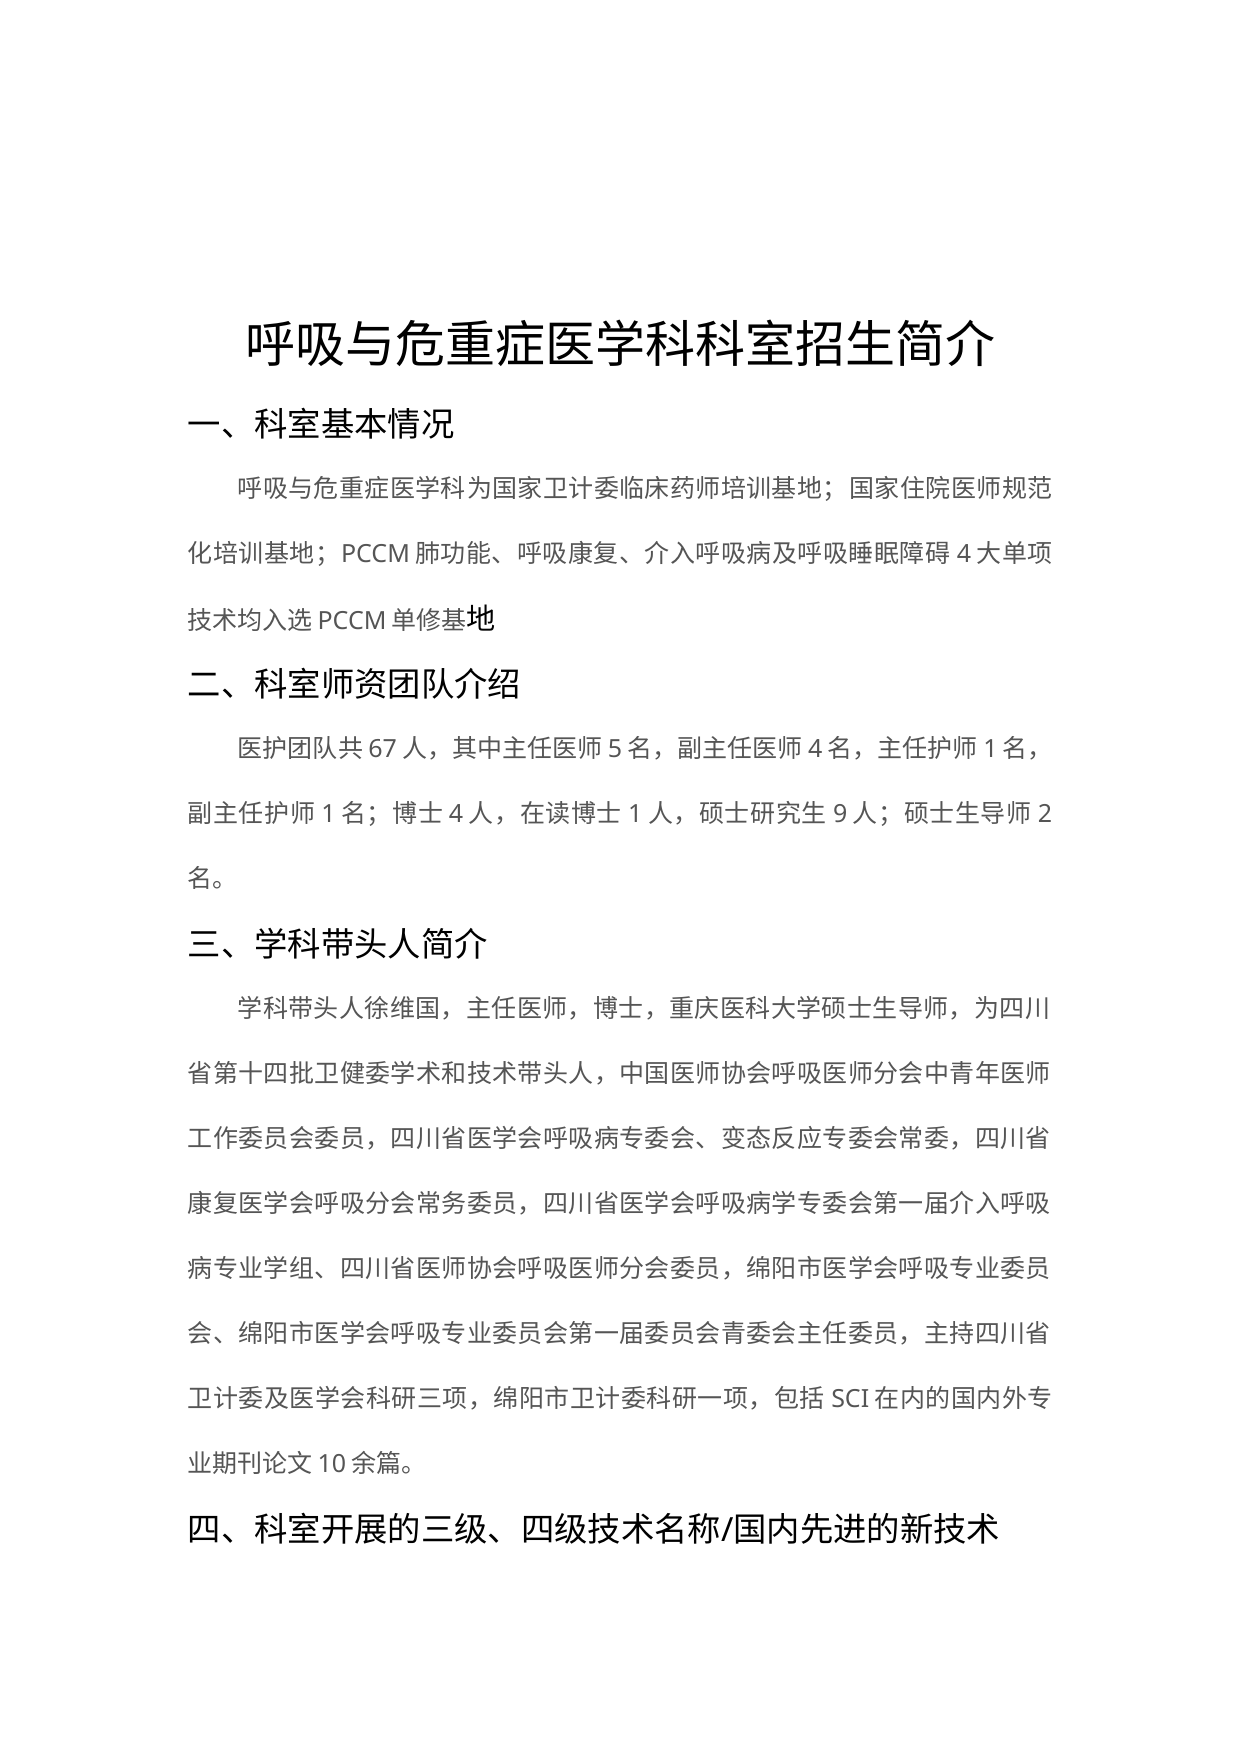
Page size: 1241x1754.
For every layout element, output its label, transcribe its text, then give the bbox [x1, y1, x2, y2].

text 医护团队共67人，其中主任医师5名，副主任医师4名，主任护师1名，副主任护师1名；博士4人，在读博士1人，硕士研究生9人；硕士生导师2名。 [187, 714, 1053, 909]
text 呼吸与危重症医学科为国家卫计委临床药师培训基地；国家住院医师规范化培训基地；PCCM肺功能、呼吸康复、介入呼吸病及呼吸睡眠障碍4大单项技术均入选PCCM单修基地 [187, 454, 1053, 649]
list 一、科室基本情况 [187, 389, 1053, 454]
text 学科带头人徐维国，主任医师，博士，重庆医科大学硕士生导师，为四川省第十四批卫健委学术和技术带头人，中国医师协会呼吸医师分会中青年医师工作委员会委员，四川省医学会呼吸病专委会、变态反应专委会常委，四川省康复医学会呼吸分会常务委员，四川省医学会呼吸病学专委会第一届介入呼吸病专业学组、四川省医师协会呼吸医师分会委员，绵阳市医学会呼吸专业委员会、绵阳市医学会呼吸专业委员会第一届委员会青委会主任委员，主持四川省卫计委及医学会科研三项，绵阳市卫计委科研一项，包括SCI在内的国内外专业期刊论文10余篇。 [187, 974, 1053, 1494]
text 呼吸与危重症医学科科室招生简介 [187, 292, 1053, 389]
list 二、科室师资团队介绍 [187, 649, 1053, 714]
list 四、科室开展的三级、四级技术名称/国内先进的新技术 [187, 1494, 1053, 1559]
list 三、学科带头人简介 [187, 909, 1053, 974]
